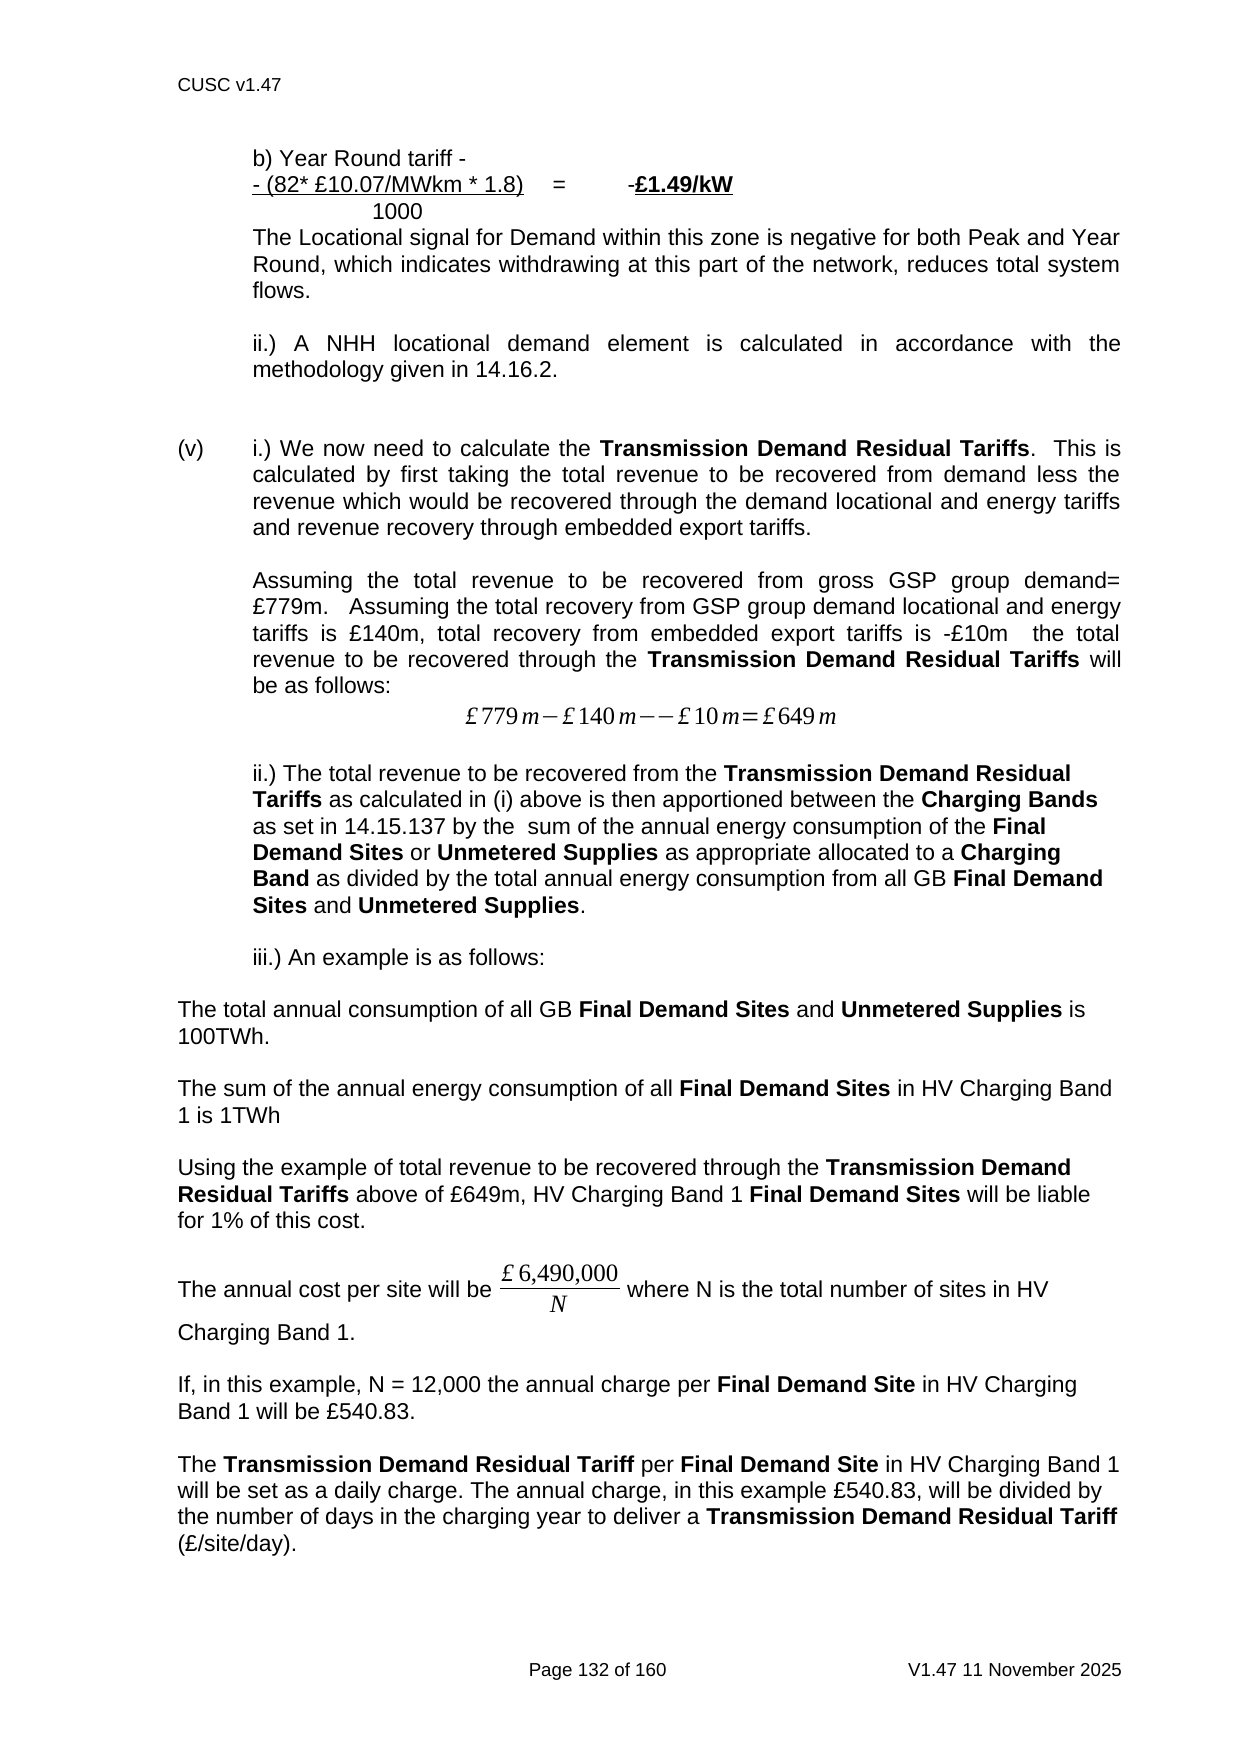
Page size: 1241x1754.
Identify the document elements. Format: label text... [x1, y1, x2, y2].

text The total annual consumption of all GB Final Demand Sites and Unmetered Supplies is 100TWh. [177, 996, 1121, 1049]
text The Transmission Demand Residual Tariff per Final Demand Site in HV Charging Band 1 will be set as a daily charge. The annual charge, in this example £540.83, will be divided by the number of days in the charging year to deliver a Transmission Demand Residual Tariff (£/site/day). [177, 1451, 1121, 1556]
list i.) We now need to calculate the Transmission Demand Residual Tariffs. This is calculated by first taking the total revenue to be recovered from demand less the revenue which would be recovered through the demand locational and energy tariffs and revenue recovery through embedded export tariffs. [177, 435, 1121, 540]
text - (82* £10.07/MWkm * 1.8) = -£1.49/kW [252, 171, 1121, 198]
text 1000 [177, 198, 1121, 224]
text The Locational signal for Demand within this zone is negative for both Peak and Year Round, which indicates withdrawing at this part of the network, reduces total system flows. [252, 224, 1121, 303]
text Using the example of total revenue to be recovered through the Transmission Demand Residual Tariffs above of £649m, HV Charging Band 1 Final Demand Sites will be liable for 1% of this cost. [177, 1154, 1121, 1233]
text iii.) An example is as follows: [177, 943, 1121, 970]
text ii.) The total revenue to be recovered from the Transmission Demand Residual Tariffs as calculated in (i) above is then apportioned between the Charging Bands as set in 14.15.137 by the sum of the annual energy consumption of the Final Demand Sites or Unmetered Supplies as appropriate allocated to a Charging Band as divided by the total annual energy consumption from all GB Final Demand Sites and Unmetered Supplies. [252, 760, 1121, 918]
text If, in this example, N = 12,000 the annual charge per Final Demand Site in HV Charging Band 1 will be £540.83. [177, 1371, 1121, 1424]
text The sum of the annual energy consumption of all Final Demand Sites in HV Charging Band 1 is 1TWh [177, 1075, 1121, 1128]
text b) Year Round tariff - [252, 145, 1121, 171]
text ii.) A NHH locational demand element is calculated in accordance with the methodology given in 14.16.2. [252, 329, 1121, 382]
text The annual cost per site will be where N is the total number of sites in HV Charging Band 1. [177, 1260, 1121, 1345]
text Assuming the total revenue to be recovered from gross GSP group demand= £779m. Assuming the total recovery from GSP group demand locational and energy tariffs is £140m, total recovery from embedded export tariffs is -£10m the total revenue to be recovered through the Transmission Demand Residual Tariffs will be as follows: [252, 567, 1121, 698]
